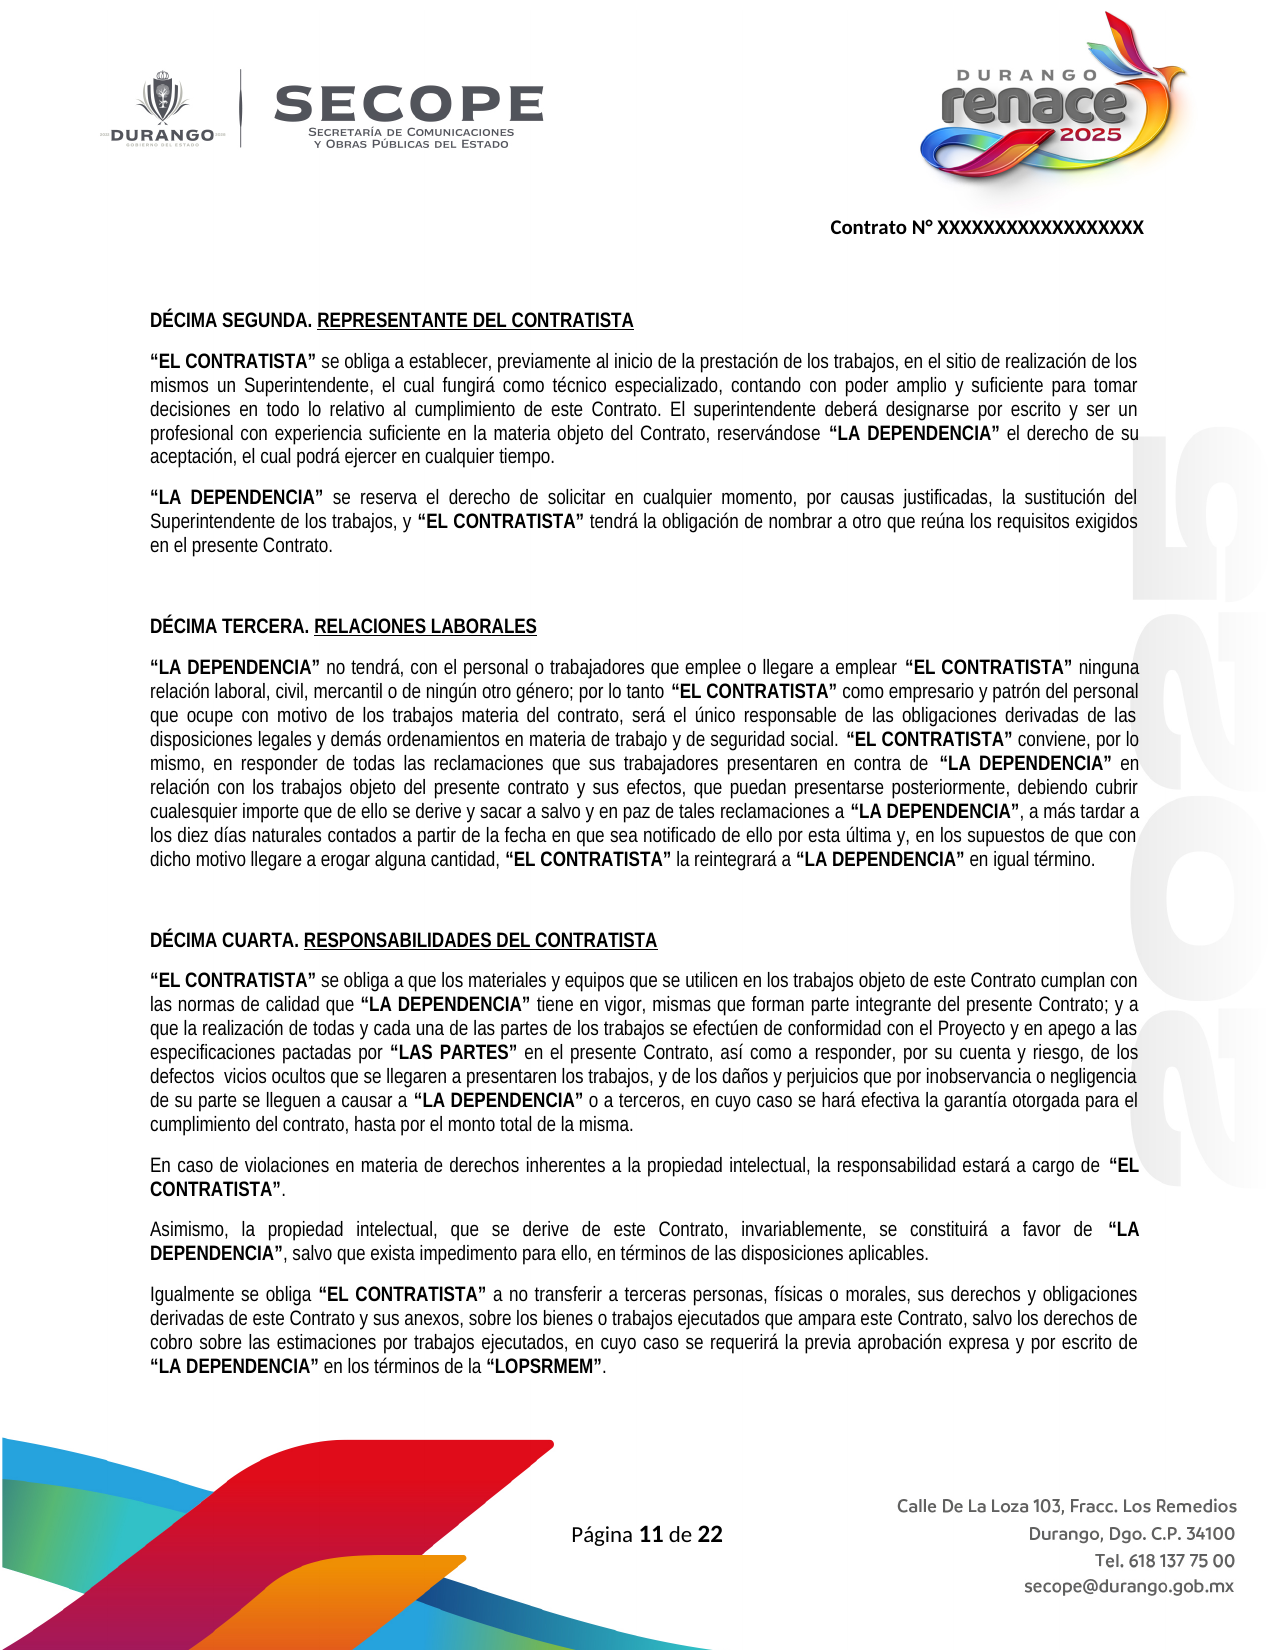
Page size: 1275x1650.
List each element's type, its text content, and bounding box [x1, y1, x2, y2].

text “EL CONTRATISTA” se obliga a que los materiales y equipos que se utilicen en los trabajos objeto de este Contrato cumplan con las normas de calidad que “LA DEPENDENCIA” tiene en vigor, mismas que forman parte integrante del presente Contrato; y a que la realización de todas y cada una de las partes de los trabajos se efectúen de conformidad con el Proyecto y en apego a las especificaciones pactadas por “LAS PARTES” en el presente Contrato, así como a responder, por su cuenta y riesgo, de los defectos vicios ocultos que se llegaren a presentaren los trabajos, y de los daños y perjuicios que por inobservancia o negligencia de su parte se lleguen a causar a “LA DEPENDENCIA” o a terceros, en cuyo caso se hará efectiva la garantía otorgada para el cumplimiento del contrato, hasta por el monto total de la misma. [150, 968, 1139, 1136]
text “LA DEPENDENCIA” no tendrá, con el personal o trabajadores que emplee o llegare a emplear “EL CONTRATISTA” ninguna relación laboral, civil, mercantil o de ningún otro género; por lo tanto “EL CONTRATISTA” como empresario y patrón del personal que ocupe con motivo de los trabajos materia del contrato, será el único responsable de las obligaciones derivadas de las disposiciones legales y demás ordenamientos en materia de trabajo y de seguridad social. “EL CONTRATISTA” conviene, por lo mismo, en responder de todas las reclamaciones que sus trabajadores presentaren en contra de “LA DEPENDENCIA” en relación con los trabajos objeto del presente contrato y sus efectos, que puedan presentarse posteriormente, debiendo cubrir cualesquier importe que de ello se derive y sacar a salvo y en paz de tales reclamaciones a “LA DEPENDENCIA”, a más tardar a los diez días naturales contados a partir de la fecha en que sea notificado de ello por esta última y, en los supuestos de que con dicho motivo llegare a erogar alguna cantidad, “EL CONTRATISTA” la reintegrará a “LA DEPENDENCIA” en igual término. [150, 655, 1139, 870]
text Igualmente se obliga “EL CONTRATISTA” a no transferir a terceras personas, físicas o morales, sus derechos y obligaciones derivadas de este Contrato y sus anexos, sobre los bienes o trabajos ejecutados que ampara este Contrato, salvo los derechos de cobro sobre las estimaciones por trabajos ejecutados, en cuyo caso se requerirá la previa aprobación expresa y por escrito de “LA DEPENDENCIA” en los términos de la “LOPSRMEM”. [150, 1282, 1139, 1378]
text En caso de violaciones en materia de derechos inherentes a la propiedad intelectual, la responsabilidad estará a cargo de “EL CONTRATISTA”. [150, 1153, 1139, 1201]
text DÉCIMA TERCERA. RELACIONES LABORALES [150, 614, 1139, 638]
picture [2, 10, 1271, 1650]
text Asimismo, la propiedad intelectual, que se derive de este Contrato, invariablemente, se constituirá a favor de “LA DEPENDENCIA”, salvo que exista impedimento para ello, en términos de las disposiciones aplicables. [150, 1217, 1139, 1265]
text “LA DEPENDENCIA” se reserva el derecho de solicitar en cualquier momento, por causas justificadas, la sustitución del Superintendente de los trabajos, y “EL CONTRATISTA” tendrá la obligación de nombrar a otro que reúna los requisitos exigidos en el presente Contrato. [150, 485, 1139, 557]
text DÉCIMA SEGUNDA. REPRESENTANTE DEL CONTRATISTA [150, 308, 1139, 332]
text “EL CONTRATISTA” se obliga a establecer, previamente al inicio de la prestación de los trabajos, en el sitio de realización de los mismos un Superintendente, el cual fungirá como técnico especializado, contando con poder amplio y suficiente para tomar decisiones en todo lo relativo al cumplimiento de este Contrato. El superintendente deberá designarse por escrito y ser un profesional con experiencia suficiente en la materia objeto del Contrato, reservándose “LA DEPENDENCIA” el derecho de su aceptación, el cual podrá ejercer en cualquier tiempo. [150, 348, 1139, 468]
text DÉCIMA CUARTA. RESPONSABILIDADES DEL CONTRATISTA [150, 928, 1139, 952]
